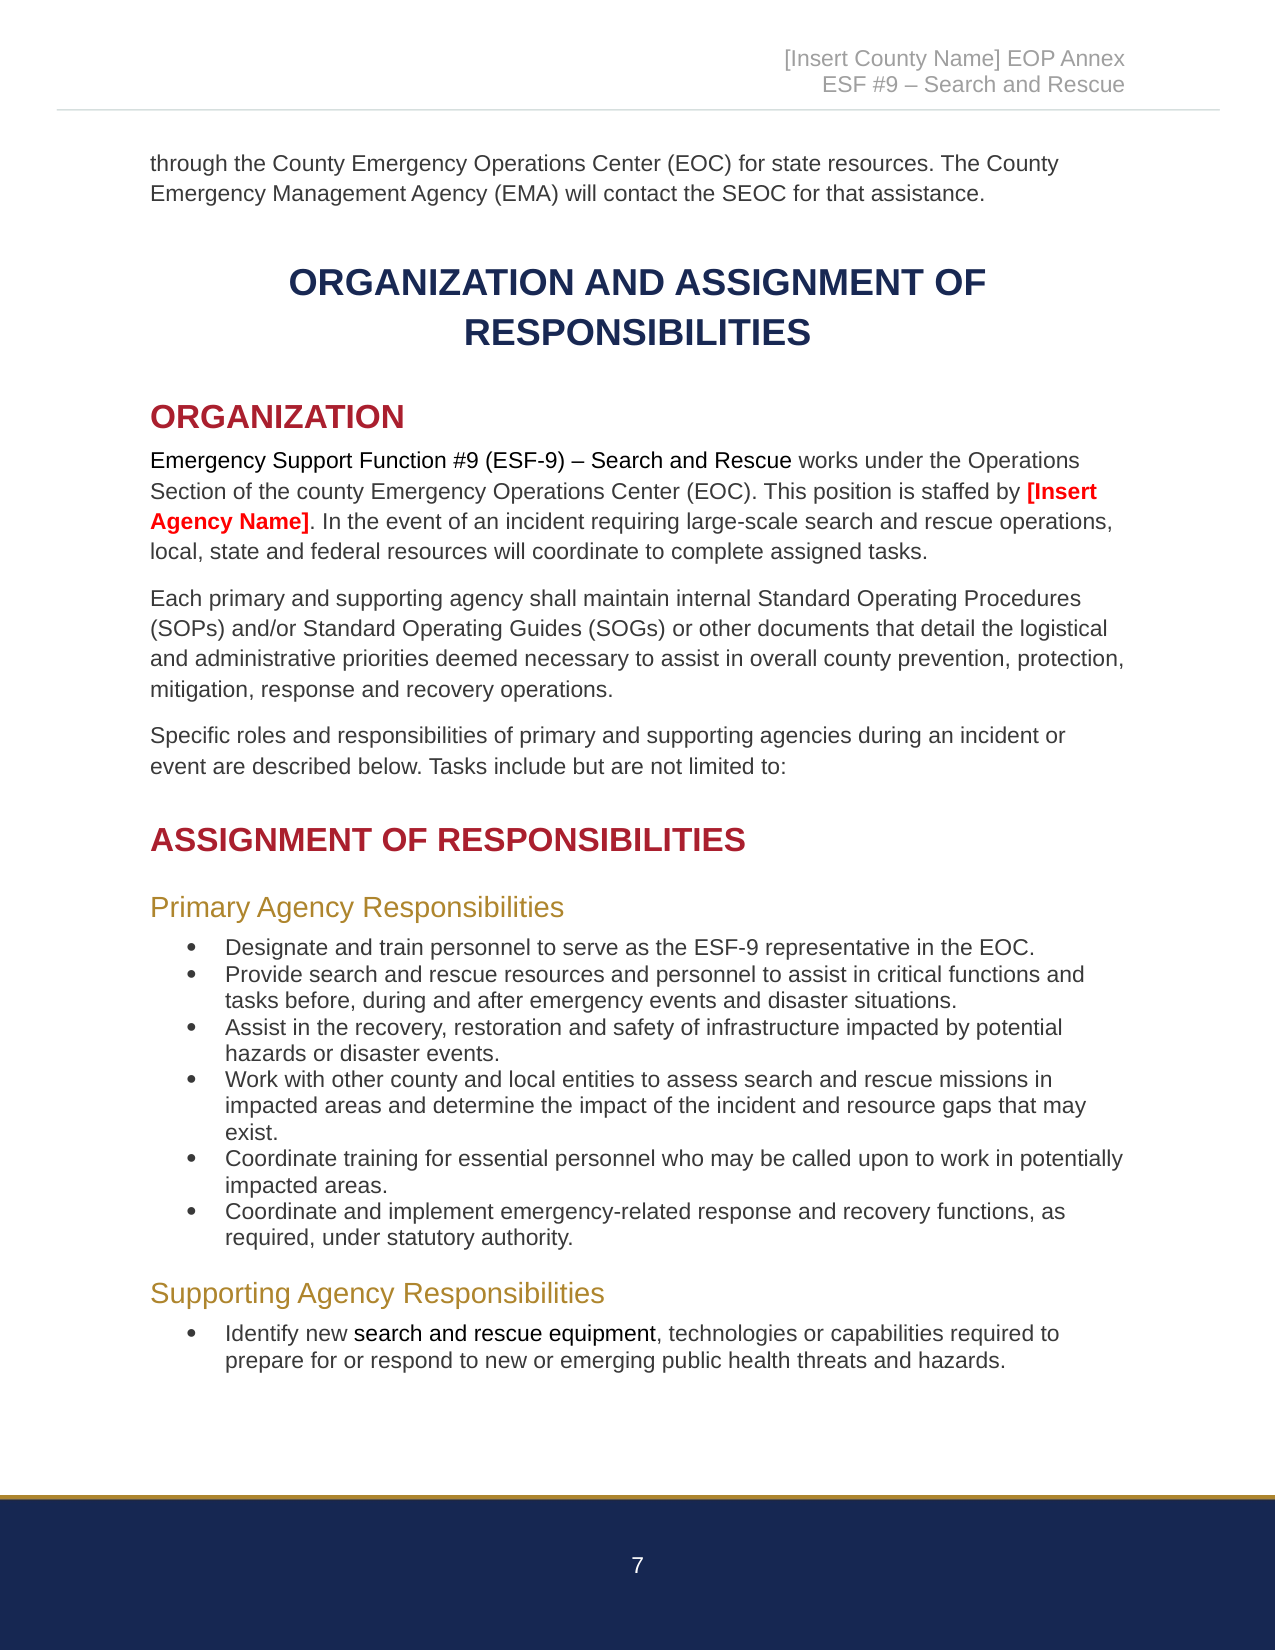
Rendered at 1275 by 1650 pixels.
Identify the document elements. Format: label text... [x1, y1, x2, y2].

list Coordinate training for essential personnel who may be called upon to work in potentially impacted areas. [187, 1145, 1125, 1198]
list Provide search and rescue resources and personnel to assist in critical functions and tasks before, during and after emergency events and disaster situations. [187, 961, 1125, 1013]
text Each primary and supporting agency shall maintain internal Standard Operating Procedures (SOPs) and/or Standard Operating Guides (SOGs) or other documents that detail the logistical and administrative priorities deemed necessary to assist in overall county prevention, protection, mitigation, response and recovery operations. [150, 585, 1125, 702]
list Work with other county and local entities to assess search and rescue missions in impacted areas and determine the impact of the incident and resource gaps that may exist. [187, 1066, 1125, 1145]
list Identify new search and rescue equipment, technologies or capabilities required to prepare for or respond to new or emerging public health threats and hazards. [187, 1320, 1125, 1373]
list Assist in the recovery, restoration and safety of infrastructure impacted by potential hazards or disaster events. [187, 1013, 1125, 1066]
subtitle Supporting Agency Responsibilities [150, 1276, 1125, 1309]
subtitle ASSIGNMENT OF RESPONSIBILITIES [150, 820, 1125, 859]
text Specific roles and responsibilities of primary and supporting agencies during an incident or event are described below. Tasks include but are not limited to: [150, 722, 1125, 779]
subtitle organization [150, 397, 1125, 436]
subtitle Primary Agency Responsibilities [150, 889, 1125, 923]
list Coordinate and implement emergency-related response and recovery functions, as required, under statutory authority. [187, 1198, 1125, 1251]
subtitle organization and assignment of responsibilities [150, 260, 1125, 353]
list Designate and train personnel to serve as the ESF-9 representative in the EOC. [187, 934, 1125, 961]
text Emergency Support Function #9 (ESF-9) – Search and Rescue works under the Operations Section of the county Emergency Operations Center (EOC). This position is staffed by [Insert Agency Name]. In the event of an incident requiring large-scale search and rescue operations, local, state and federal resources will coordinate to complete assigned tasks. [150, 447, 1125, 564]
picture [0, 1495, 1275, 1650]
picture [0, 0, 1275, 149]
